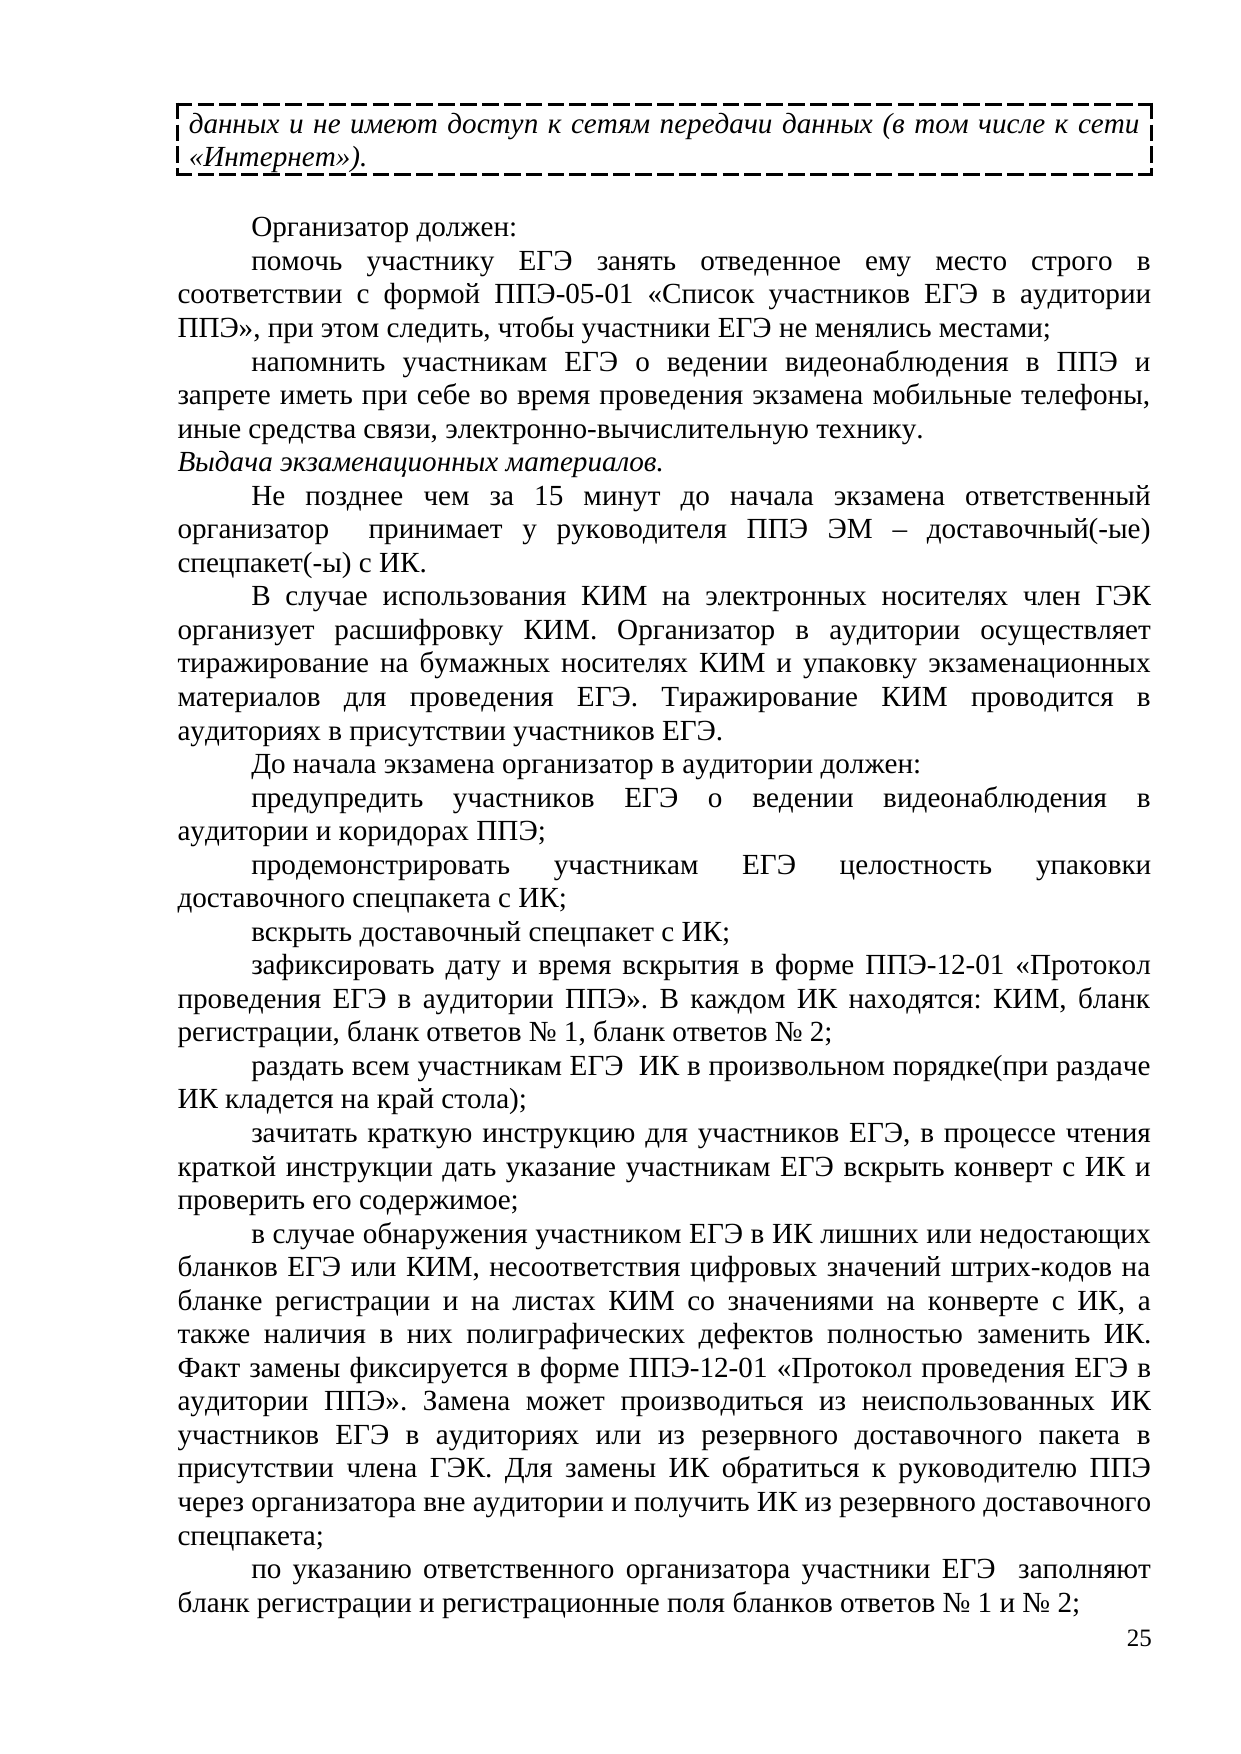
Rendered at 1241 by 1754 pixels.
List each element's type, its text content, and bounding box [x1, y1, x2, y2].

text в случае обнаружения участником ЕГЭ в ИК лишних или недостающих бланков ЕГЭ или КИМ, несоответствия цифровых значений штрих-кодов на бланке регистрации и на листах КИМ со значениями на конверте с ИК, а также наличия в них полиграфических дефектов полностью заменить ИК. Факт замены фиксируется в форме ППЭ-12-01 «Протокол проведения ЕГЭ в аудитории ППЭ». Замена может производиться из неиспользованных ИК участников ЕГЭ в аудиториях или из резервного доставочного пакета в присутствии члена ГЭК. Для замены ИК обратиться к руководителю ППЭ через организатора вне аудитории и получить ИК из резервного доставочного спецпакета; [177, 1216, 1152, 1551]
text предупредить участников ЕГЭ о ведении видеонаблюдения в аудитории и коридорах ППЭ; [177, 780, 1152, 847]
text Организатор должен: [177, 209, 1152, 243]
text Выдача экзаменационных материалов. [177, 444, 1152, 478]
text продемонстрировать участникам ЕГЭ целостность упаковки доставочного спецпакета с ИК; [177, 847, 1152, 914]
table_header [177, 103, 1152, 173]
text вскрыть доставочный спецпакет с ИК; [177, 914, 1152, 947]
text напомнить участникам ЕГЭ о ведении видеонаблюдения в ППЭ и запрете иметь при себе во время проведения экзамена мобильные телефоны, иные средства связи, электронно-вычислительную технику. [177, 344, 1152, 444]
text До начала экзамена организатор в аудитории должен: [177, 746, 1152, 780]
text зафиксировать дату и время вскрытия в форме ППЭ-12-01 «Протокол проведения ЕГЭ в аудитории ППЭ». В каждом ИК находятся: КИМ, бланк регистрации, бланк ответов № 1, бланк ответов № 2; [177, 947, 1152, 1048]
text Не позднее чем за 15 минут до начала экзамена ответственный организатор принимает у руководителя ППЭ ЭМ – доставочный(-ые) спецпакет(-ы) с ИК. [177, 478, 1152, 578]
text по указанию ответственного организатора участники ЕГЭ заполняют бланк регистрации и регистрационные поля бланков ответов № 1 и № 2; [177, 1551, 1152, 1618]
text помочь участнику ЕГЭ занять отведенное ему место строго в соответствии с формой ППЭ-05-01 «Список участников ЕГЭ в аудитории ППЭ», при этом следить, чтобы участники ЕГЭ не менялись местами; [177, 243, 1152, 344]
text В случае использования КИМ на электронных носителях член ГЭК организует расшифровку КИМ. Организатор в аудитории осуществляет тиражирование на бумажных носителях КИМ и упаковку экзаменационных материалов для проведения ЕГЭ. Тиражирование КИМ проводится в аудиториях в присутствии участников ЕГЭ. [177, 578, 1152, 746]
text раздать всем участникам ЕГЭ ИК в произвольном порядке(при раздаче ИК кладется на край стола); [177, 1048, 1152, 1115]
text зачитать краткую инструкцию для участников ЕГЭ, в процессе чтения краткой инструкции дать указание участникам ЕГЭ вскрыть конверт с ИК и проверить его содержимое; [177, 1115, 1152, 1216]
